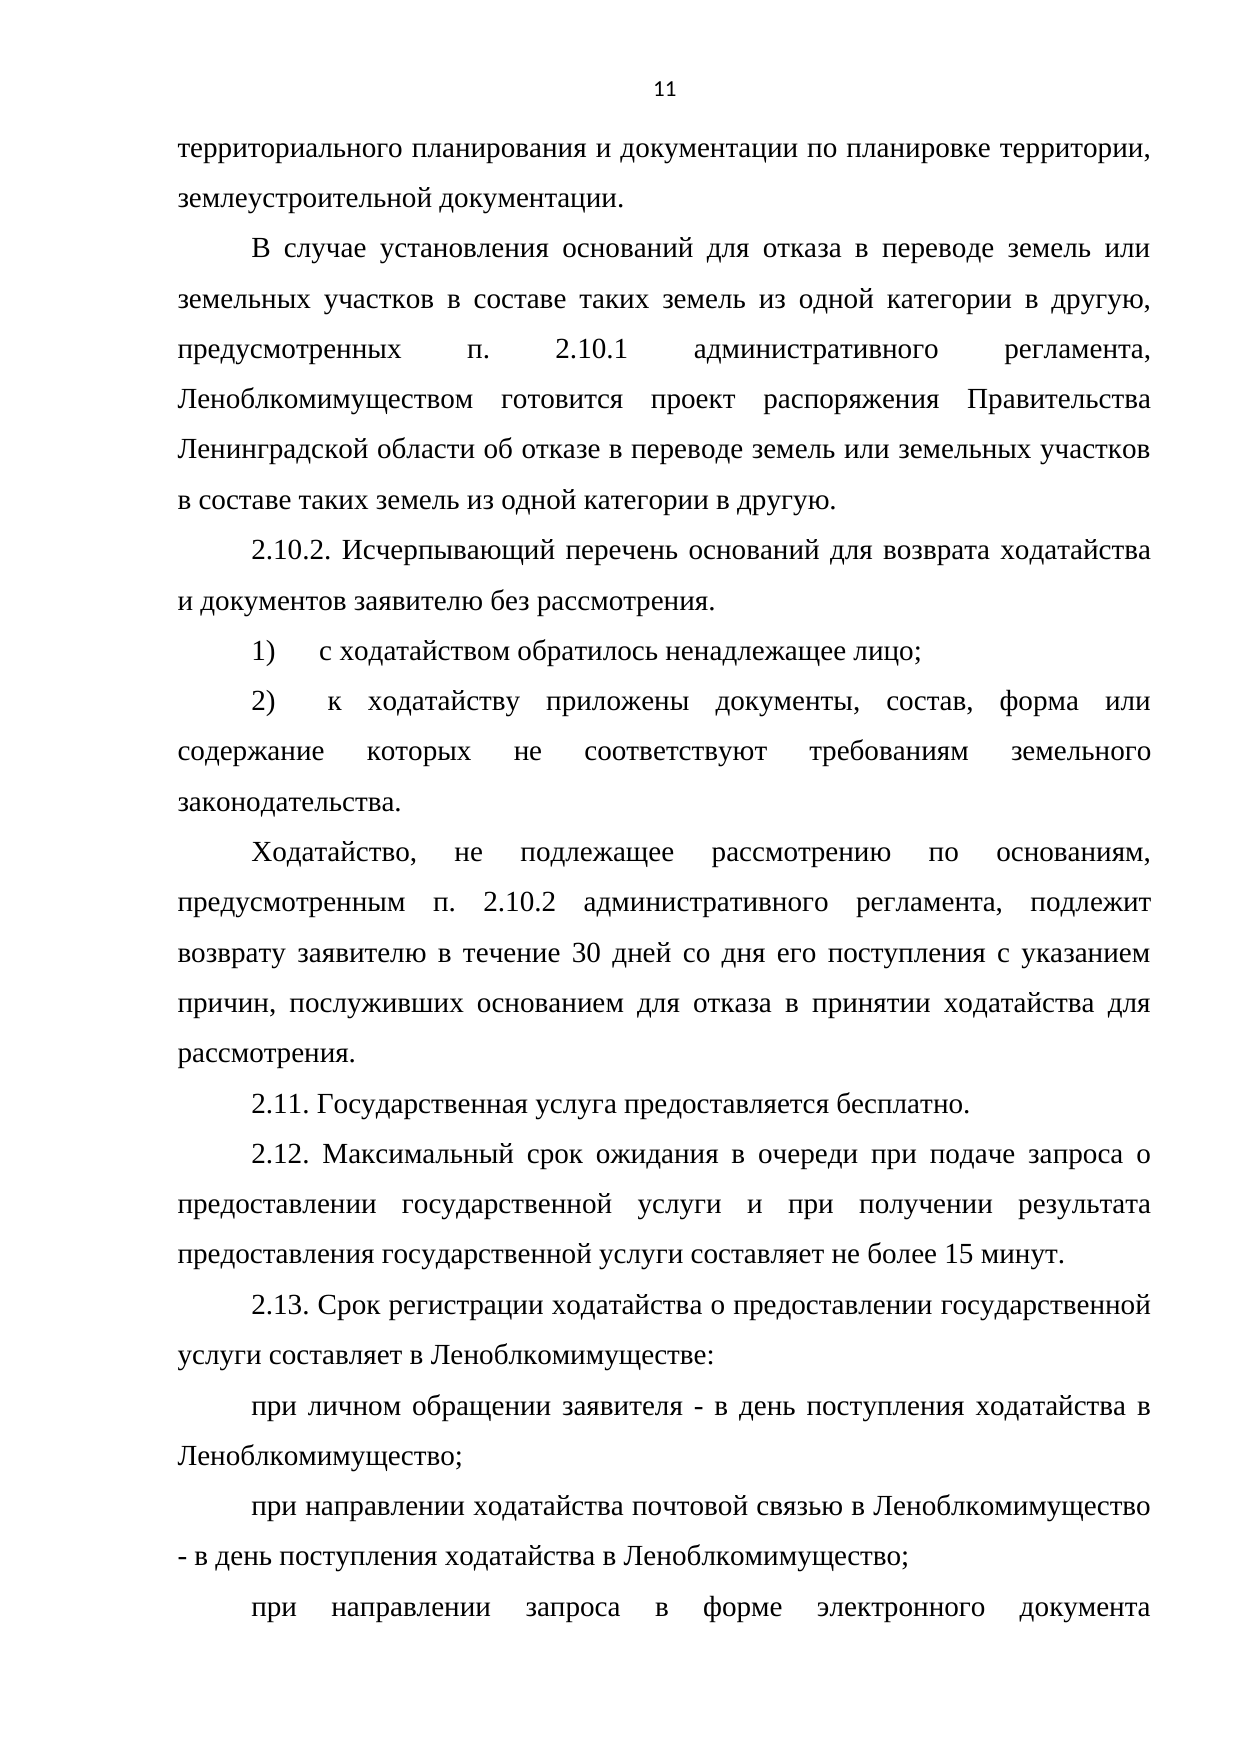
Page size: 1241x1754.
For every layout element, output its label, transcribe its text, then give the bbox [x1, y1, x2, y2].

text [177, 1589, 1152, 1622]
text 2.11. Государственная услуга предоставляется бесплатно. [177, 1086, 1152, 1119]
text 1) с ходатайством обратилось ненадлежащее лицо; [177, 633, 1152, 666]
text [177, 130, 1152, 214]
text В случае установления оснований для отказа в переводе земель или земельных участков в составе таких земель из одной категории в другую, предусмотренных п. 2.10.1 административного регламента, Леноблкомимуществом готовится проект распоряжения Правительства Ленинградской области об отказе в переводе земель или земельных участков в составе таких земель из одной категории в другую. [177, 230, 1152, 516]
text при личном обращении заявителя - в день поступления ходатайства в Леноблкомимущество; [177, 1388, 1152, 1471]
text при направлении ходатайства почтовой связью в Леноблкомимущество - в день поступления ходатайства в Леноблкомимущество; [177, 1488, 1152, 1572]
text 2) к ходатайству приложены документы, состав, форма или содержание которых не соответствуют требованиям земельного законодательства. [177, 683, 1152, 817]
text 2.13. Срок регистрации ходатайства о предоставлении государственной услуги составляет в Леноблкомимуществе: [177, 1287, 1152, 1371]
text 2.12. Максимальный срок ожидания в очереди при подаче запроса о предоставлении государственной услуги и при получении результата предоставления государственной услуги составляет не более 15 минут. [177, 1136, 1152, 1270]
text 2.10.2. Исчерпывающий перечень оснований для возврата ходатайства и документов заявителю без рассмотрения. [177, 532, 1152, 616]
text Ходатайство, не подлежащее рассмотрению по основаниям, предусмотренным п. 2.10.2 административного регламента, подлежит возврату заявителю в течение 30 дней со дня его поступления с указанием причин, послуживших основанием для отказа в принятии ходатайства для рассмотрения. [177, 834, 1152, 1069]
